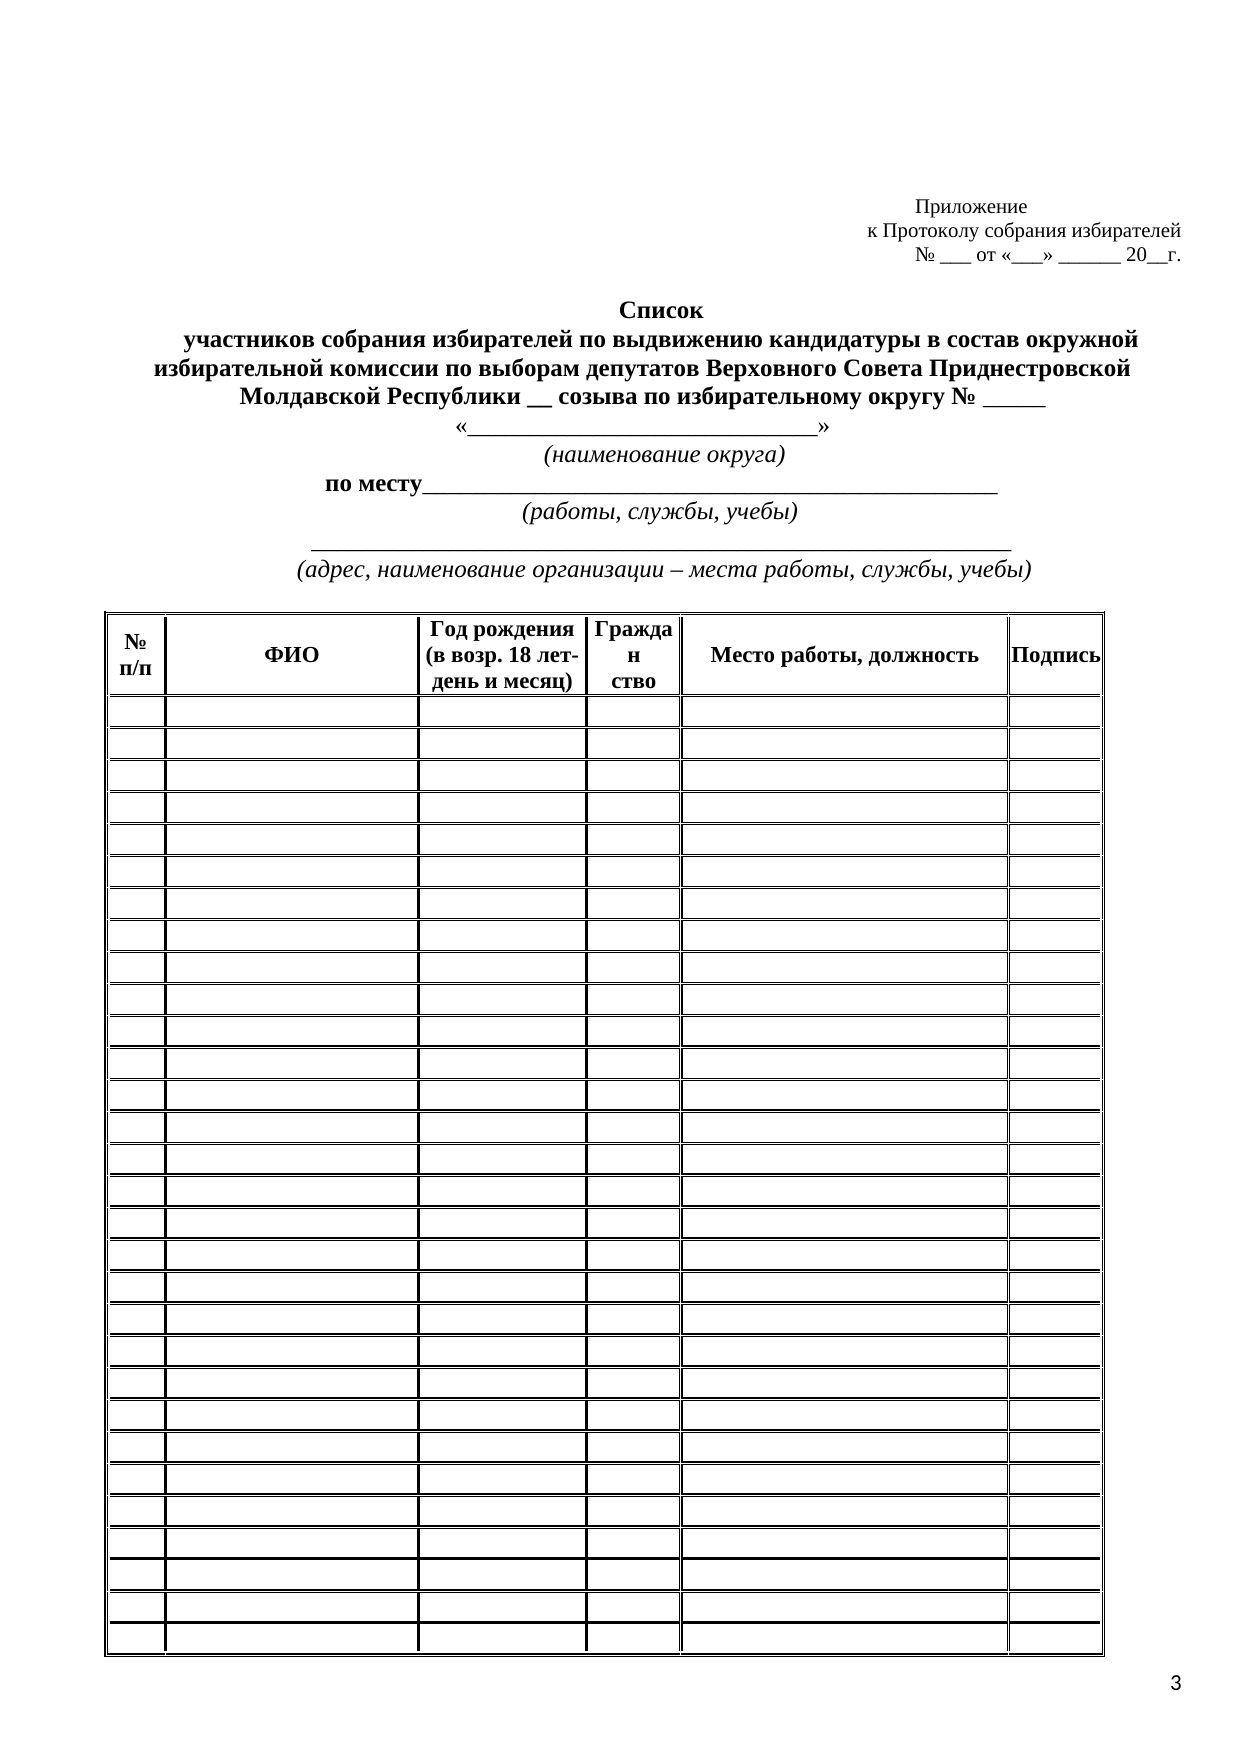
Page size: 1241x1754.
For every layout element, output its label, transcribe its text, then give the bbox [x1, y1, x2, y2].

table_cell [420, 1433, 585, 1461]
table_cell [108, 790, 164, 822]
table_cell [1010, 1557, 1102, 1589]
table_cell [1010, 1205, 1102, 1237]
table_cell [1010, 1269, 1102, 1301]
table_cell [1010, 950, 1102, 981]
table_cell [1010, 1365, 1102, 1397]
table_cell [588, 857, 679, 886]
table_cell [683, 1401, 1007, 1429]
table_cell [683, 1241, 1007, 1269]
table_cell [1009, 822, 1103, 853]
table_header Год рождения (в возр. 18 лет- день и месяц) [418, 615, 586, 694]
table_cell [683, 1017, 1007, 1045]
table_cell [588, 697, 679, 726]
table_cell [167, 1273, 417, 1301]
table_cell [167, 1337, 417, 1365]
table_cell [588, 729, 679, 758]
table_header № п/п [108, 615, 165, 694]
table_cell [167, 1560, 417, 1589]
table_cell [1010, 918, 1102, 949]
table_cell [588, 1145, 679, 1173]
table_cell [683, 729, 1007, 758]
table_cell [108, 1301, 164, 1333]
table_cell [683, 761, 1007, 789]
table_cell [588, 1177, 679, 1205]
table_cell [588, 1273, 679, 1301]
table_cell [683, 1465, 1007, 1493]
table_cell [167, 1497, 417, 1525]
table_header ФИО [165, 615, 418, 694]
table_cell [167, 1433, 417, 1461]
table_cell [588, 985, 679, 1013]
text по месту______________________________________________ [103, 468, 1181, 496]
table_cell [108, 1045, 164, 1077]
table_cell [167, 729, 417, 758]
table_cell [108, 1525, 164, 1557]
table_cell [420, 1560, 585, 1589]
table_cell [588, 1465, 679, 1493]
table_cell [420, 1081, 585, 1109]
table_cell [420, 889, 585, 917]
table_cell [683, 1305, 1007, 1333]
table_cell [420, 1113, 585, 1141]
table_cell [683, 1433, 1007, 1461]
table_cell [167, 1465, 417, 1493]
table_cell [108, 1333, 164, 1365]
table_cell [167, 985, 417, 1013]
table_header Граждан ство [586, 613, 681, 694]
table_cell [1009, 758, 1103, 789]
table_header Место работы, должность [681, 615, 1009, 694]
text (адрес, наименование организации – места работы, службы, учебы) [103, 554, 1181, 583]
table_cell [420, 1145, 585, 1173]
table_cell [588, 1049, 679, 1077]
table_cell [683, 921, 1007, 949]
table_cell [1009, 886, 1103, 917]
table_header Подпись [1009, 615, 1102, 694]
table_cell [588, 953, 679, 981]
text Приложение [841, 194, 1181, 218]
table_cell [108, 1173, 164, 1205]
table_cell [683, 793, 1007, 822]
table_cell [588, 921, 679, 949]
table_cell [167, 1209, 417, 1237]
table_cell [108, 918, 164, 949]
table_cell [106, 886, 165, 917]
table_cell [420, 1209, 585, 1237]
table_cell [167, 1241, 417, 1269]
table_cell [420, 1273, 585, 1301]
table_cell [588, 761, 679, 789]
table_cell [167, 1305, 417, 1333]
table_cell [420, 953, 585, 981]
table_cell [167, 1401, 417, 1429]
table_cell [420, 921, 585, 949]
table_cell [108, 1429, 164, 1461]
table_cell [1010, 1301, 1102, 1333]
table_cell [420, 729, 585, 758]
table_cell [420, 1465, 585, 1493]
table_cell [588, 1305, 679, 1333]
table_cell [420, 1529, 585, 1557]
table_cell [108, 981, 164, 1013]
table_cell [106, 726, 165, 758]
table_cell [108, 1014, 164, 1045]
table_cell [588, 1113, 679, 1141]
table_cell [420, 1401, 585, 1429]
table_cell [681, 1624, 1009, 1653]
text участников собрания избирателей по выдвижению кандидатуры в состав окружной избирательной комиссии по выборам депутатов Верховного Совета Приднестровской Молдавской Республики __ созыва по избирательному округу № _____ «____________________________» [103, 324, 1181, 439]
table_cell [108, 1269, 164, 1301]
table_cell [683, 953, 1007, 981]
table_cell [588, 1529, 679, 1557]
table_cell [167, 697, 417, 726]
table_cell [588, 1017, 679, 1045]
table_cell [1010, 1045, 1102, 1077]
table_cell [1010, 1109, 1102, 1141]
table_cell [1010, 790, 1102, 822]
table_cell [588, 1241, 679, 1269]
table_cell [588, 889, 679, 917]
table_cell [1009, 726, 1103, 758]
table_cell [1009, 1621, 1102, 1653]
table_cell [420, 1593, 585, 1621]
table_cell [1010, 854, 1102, 886]
table_cell [420, 1369, 585, 1397]
table_cell [1010, 1333, 1102, 1365]
table_cell [108, 1205, 164, 1237]
table_cell [683, 1529, 1007, 1557]
table_cell [1010, 1014, 1102, 1045]
table_cell [420, 857, 585, 886]
table_cell [167, 1177, 417, 1205]
table_cell [167, 953, 417, 981]
table_cell [167, 889, 417, 917]
table_cell [167, 793, 417, 822]
table_cell [420, 1177, 585, 1205]
table_cell [588, 1433, 679, 1461]
table_cell [683, 1369, 1007, 1397]
table_cell [420, 1337, 585, 1365]
table_cell [108, 950, 164, 981]
table_cell [167, 1529, 417, 1557]
table_cell [108, 1078, 164, 1109]
text Список [103, 295, 1181, 324]
table_cell [108, 1141, 164, 1173]
table_cell [420, 1049, 585, 1077]
table_cell [683, 1593, 1007, 1621]
table_cell [586, 1621, 681, 1653]
table_cell [420, 1305, 585, 1333]
table_cell [167, 825, 417, 853]
table_cell [683, 1113, 1007, 1141]
table_cell [683, 889, 1007, 917]
table_cell [588, 1081, 679, 1109]
table_cell [167, 1049, 417, 1077]
table_cell [1010, 1461, 1102, 1493]
table_cell [420, 761, 585, 789]
table_cell [683, 1049, 1007, 1077]
table_cell [683, 857, 1007, 886]
text № ___ от «___» ______ 20__г. [103, 242, 1181, 266]
table_cell [683, 1145, 1007, 1173]
table_cell [1010, 1078, 1102, 1109]
text к Протоколу собрания избирателей [103, 218, 1181, 242]
table_cell [588, 825, 679, 853]
table_cell [167, 1593, 417, 1621]
table_cell [420, 1497, 585, 1525]
table_cell [420, 793, 585, 822]
table_cell [588, 1593, 679, 1621]
table_cell [683, 1273, 1007, 1301]
table_cell [167, 921, 417, 949]
table_cell [420, 985, 585, 1013]
table_cell [588, 1497, 679, 1525]
table_cell [588, 1560, 679, 1589]
table_cell [420, 1241, 585, 1269]
table_cell [108, 1589, 164, 1621]
table_cell [420, 825, 585, 853]
table_cell [167, 1369, 417, 1397]
table_cell [588, 1209, 679, 1237]
table_cell [683, 1177, 1007, 1205]
table_cell [683, 1209, 1007, 1237]
table_cell [167, 1017, 417, 1045]
table_cell [1010, 1237, 1102, 1269]
table_cell [1010, 1525, 1102, 1557]
text (наименование округа) [103, 439, 1181, 468]
table_cell [167, 1113, 417, 1141]
table_cell [108, 1557, 164, 1589]
table_cell [588, 793, 679, 822]
table_cell [683, 825, 1007, 853]
table_cell [420, 697, 585, 726]
table_cell [106, 822, 165, 853]
table_cell [588, 1401, 679, 1429]
table_cell [420, 1017, 585, 1045]
text (работы, службы, учебы) [103, 496, 1181, 525]
table_cell [167, 761, 417, 789]
table_cell [1010, 1397, 1102, 1429]
table_cell [167, 1081, 417, 1109]
table_cell [108, 1461, 164, 1493]
table_cell [108, 1493, 164, 1525]
table_cell [108, 1365, 164, 1397]
table_cell [683, 985, 1007, 1013]
table_cell [165, 1624, 418, 1653]
table_cell [683, 1560, 1007, 1589]
table_cell [588, 1369, 679, 1397]
table_cell [683, 697, 1007, 726]
table_cell [108, 1397, 164, 1429]
text ________________________________________________________ [103, 525, 1181, 554]
table_cell [683, 1081, 1007, 1109]
table_cell [1009, 694, 1103, 726]
table_cell [108, 1621, 165, 1653]
table_cell [683, 1497, 1007, 1525]
table_cell [1010, 1493, 1102, 1525]
table_cell [1010, 1141, 1102, 1173]
table_cell [1010, 1429, 1102, 1461]
table_cell [1010, 1589, 1102, 1621]
table_cell [1010, 981, 1102, 1013]
table_cell [108, 1109, 164, 1141]
table_cell [588, 1337, 679, 1365]
table_cell [167, 857, 417, 886]
table_cell [106, 758, 165, 789]
table_cell [418, 1624, 586, 1653]
table_cell [1010, 1173, 1102, 1205]
table_cell [108, 854, 164, 886]
table_cell [167, 1145, 417, 1173]
table_cell [683, 1337, 1007, 1365]
table_cell [108, 1237, 164, 1269]
table_cell [106, 694, 165, 726]
